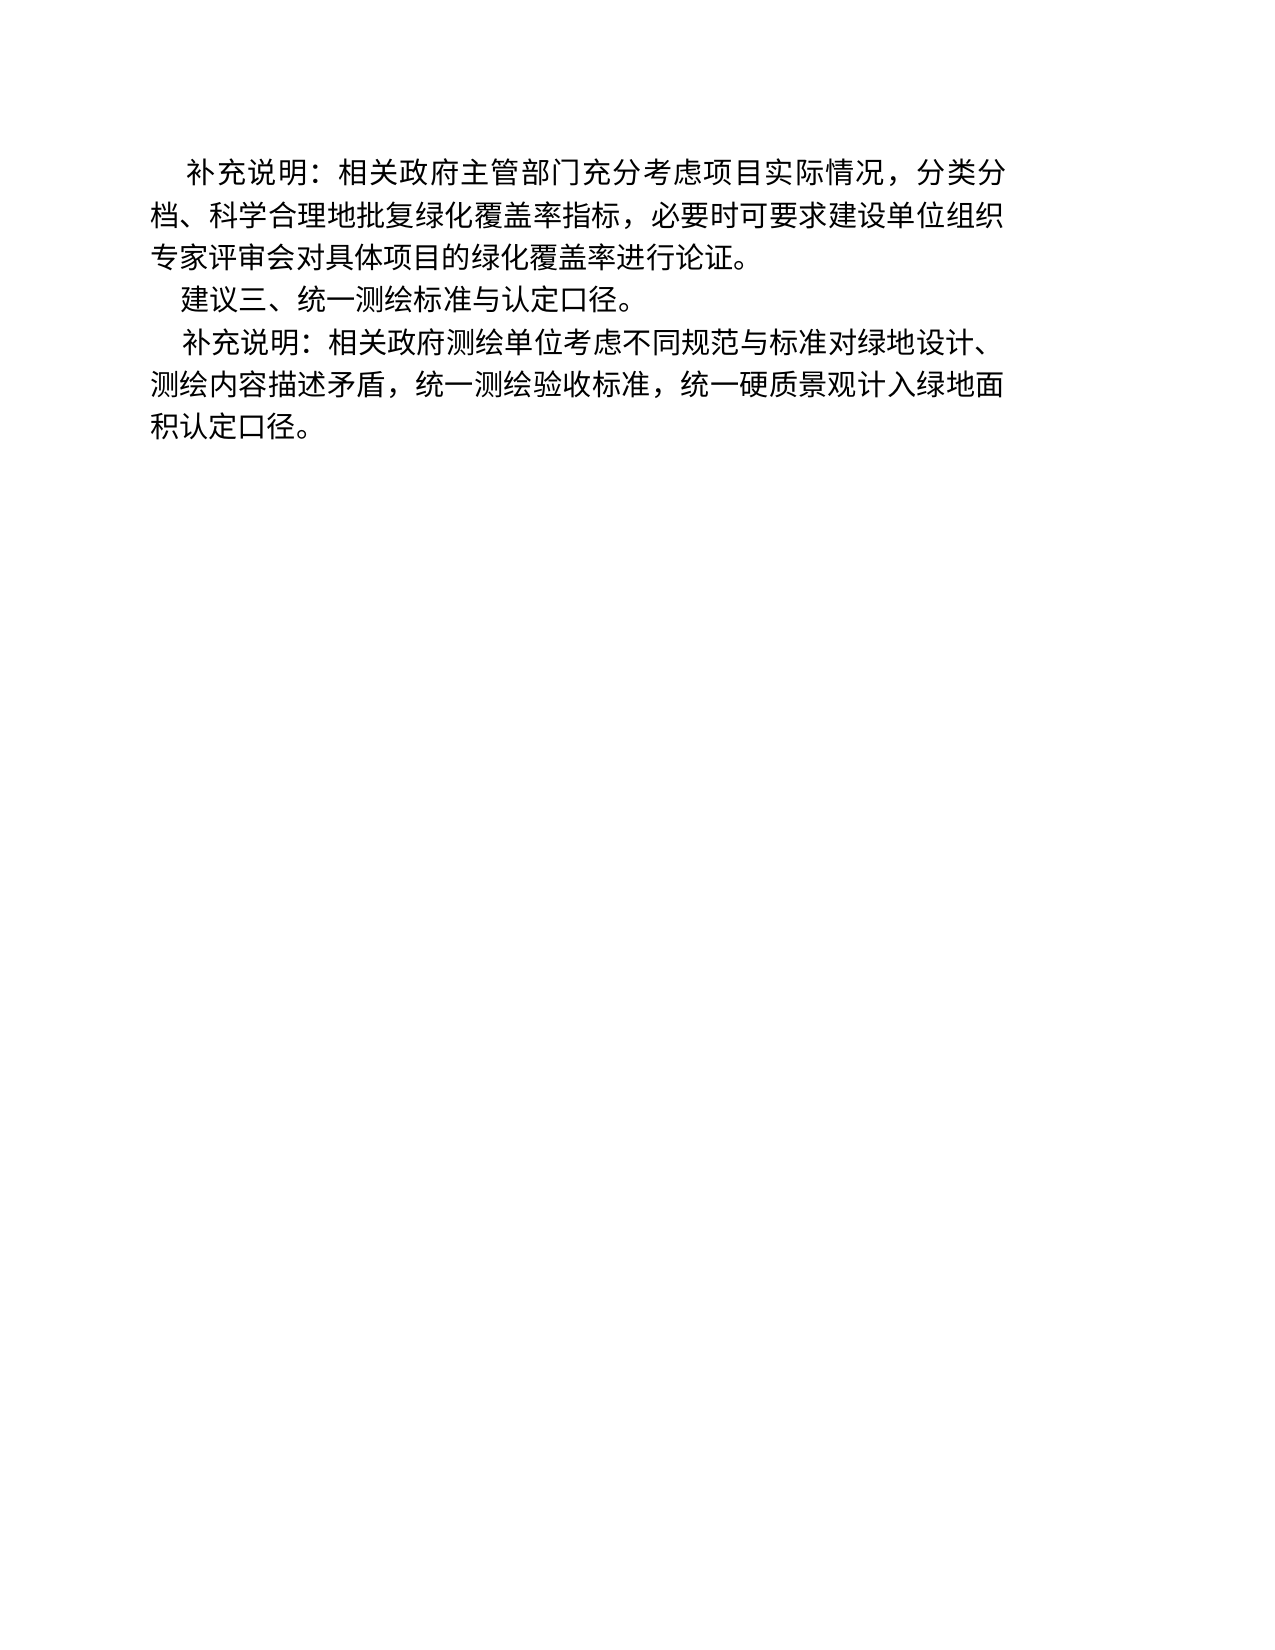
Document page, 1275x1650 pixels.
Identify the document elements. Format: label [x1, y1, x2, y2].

table_cell [150, 150, 1006, 473]
